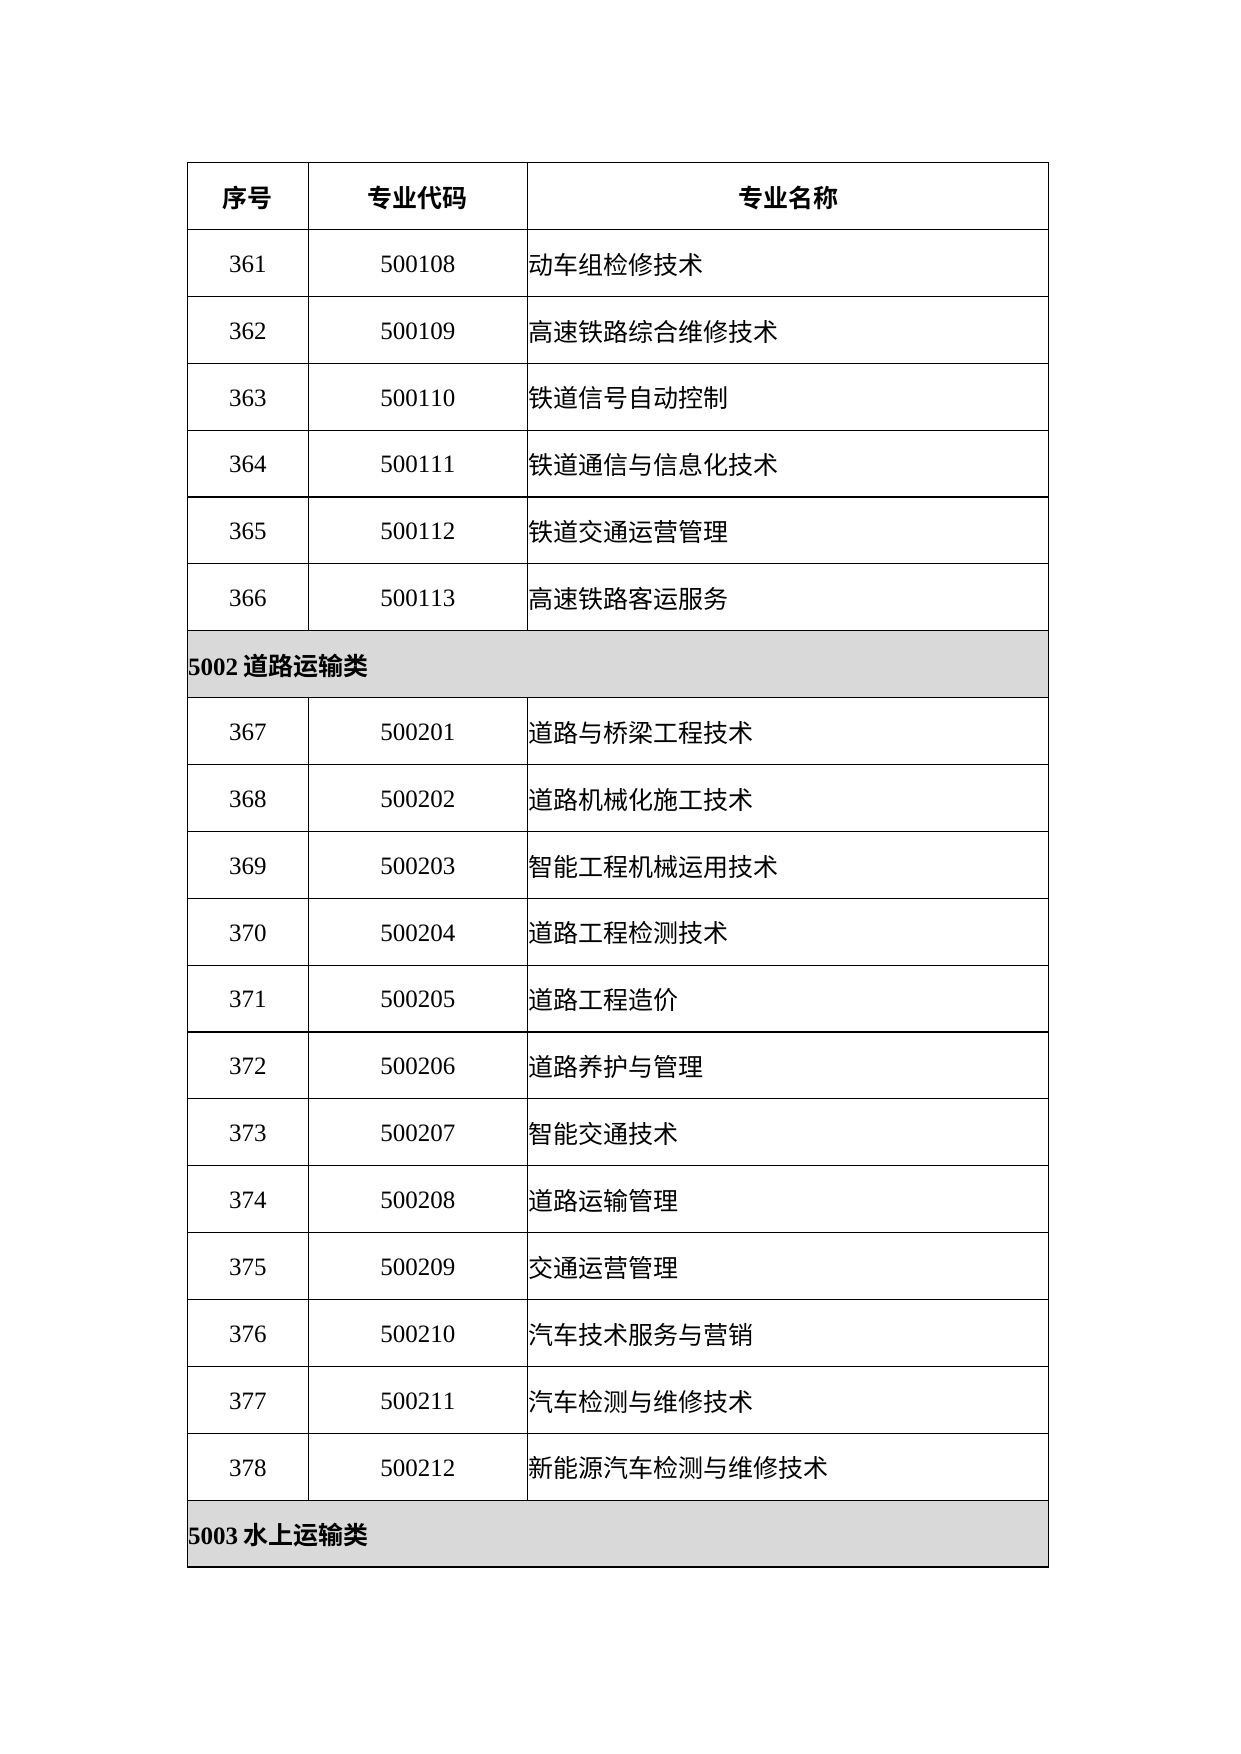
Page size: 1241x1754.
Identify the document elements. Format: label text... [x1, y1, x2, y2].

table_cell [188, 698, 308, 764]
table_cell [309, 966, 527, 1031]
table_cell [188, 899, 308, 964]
table_cell 362 [188, 297, 308, 363]
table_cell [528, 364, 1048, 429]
table_header 专业名称 [528, 163, 1048, 229]
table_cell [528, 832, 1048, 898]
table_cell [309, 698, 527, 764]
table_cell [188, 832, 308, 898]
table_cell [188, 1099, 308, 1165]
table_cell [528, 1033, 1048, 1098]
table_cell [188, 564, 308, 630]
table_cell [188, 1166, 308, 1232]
table_cell 363 [188, 364, 308, 429]
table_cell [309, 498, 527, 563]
table_header 序号 [188, 163, 308, 229]
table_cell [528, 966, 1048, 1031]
table_header 专业代码 [309, 163, 527, 229]
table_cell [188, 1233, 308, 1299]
table_cell 高速铁路综合维修技术 [528, 297, 1048, 363]
table_cell 500108 [309, 230, 527, 296]
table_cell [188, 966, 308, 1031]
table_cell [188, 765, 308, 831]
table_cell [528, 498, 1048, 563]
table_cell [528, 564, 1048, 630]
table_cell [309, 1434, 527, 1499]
table_cell 动车组检修技术 [528, 230, 1048, 296]
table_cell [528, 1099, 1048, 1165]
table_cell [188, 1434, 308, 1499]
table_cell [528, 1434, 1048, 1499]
table_cell 361 [188, 230, 308, 296]
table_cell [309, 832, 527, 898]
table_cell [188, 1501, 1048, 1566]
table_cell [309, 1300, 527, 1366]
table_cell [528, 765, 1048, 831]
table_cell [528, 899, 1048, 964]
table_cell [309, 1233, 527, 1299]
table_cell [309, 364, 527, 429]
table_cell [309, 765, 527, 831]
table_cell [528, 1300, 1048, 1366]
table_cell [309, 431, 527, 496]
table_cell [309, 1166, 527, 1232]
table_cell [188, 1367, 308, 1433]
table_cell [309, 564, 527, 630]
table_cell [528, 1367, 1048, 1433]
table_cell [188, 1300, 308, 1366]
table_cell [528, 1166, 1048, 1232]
table_cell 500109 [309, 297, 527, 363]
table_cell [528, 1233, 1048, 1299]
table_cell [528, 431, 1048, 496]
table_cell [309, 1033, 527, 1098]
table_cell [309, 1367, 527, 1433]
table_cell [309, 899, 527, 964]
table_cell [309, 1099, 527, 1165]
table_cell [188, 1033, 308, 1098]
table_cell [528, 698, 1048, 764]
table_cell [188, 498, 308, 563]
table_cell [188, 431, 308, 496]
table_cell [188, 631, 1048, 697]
